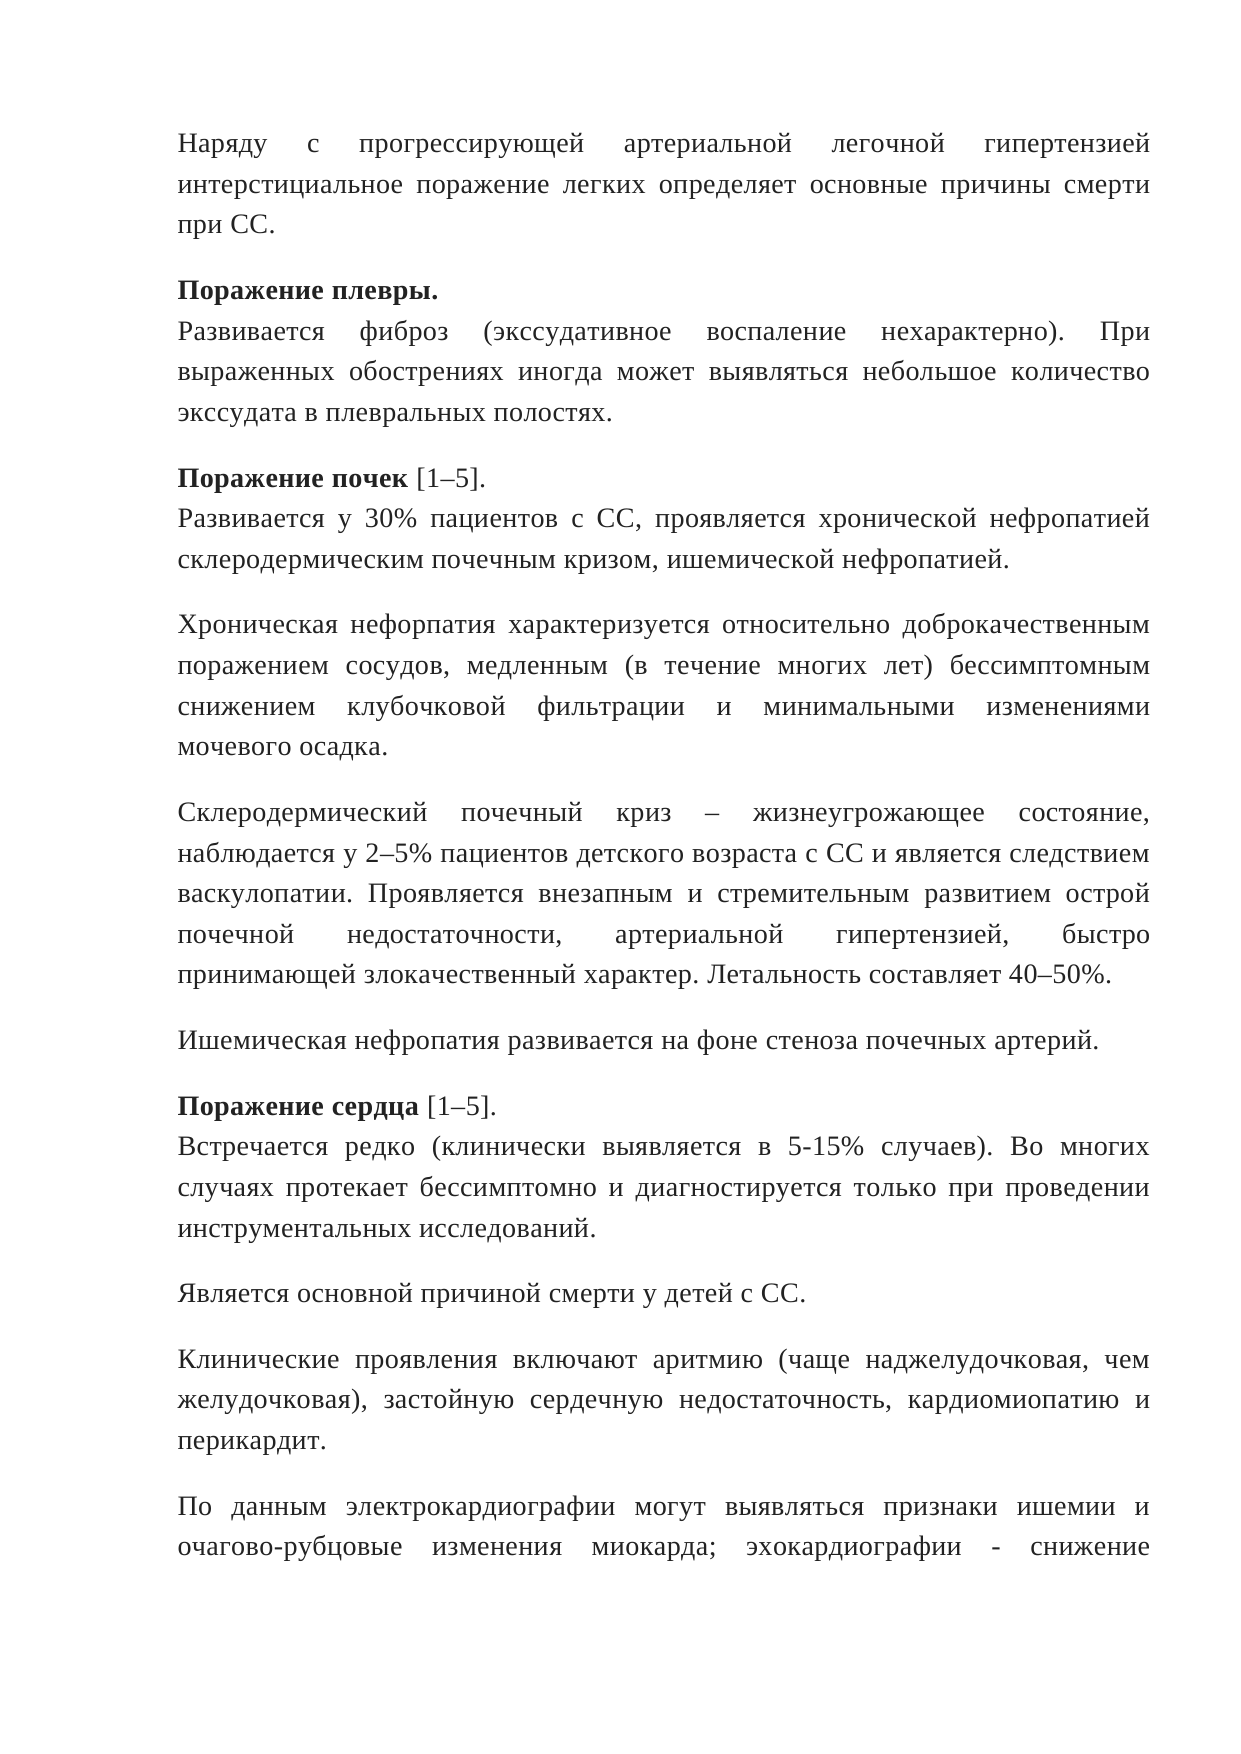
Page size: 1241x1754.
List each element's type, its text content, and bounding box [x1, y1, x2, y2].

text Является основной причиной смерти у детей с СС. [177, 1268, 1152, 1309]
text Поражение сердца [1–5]. [177, 1081, 1152, 1121]
text Наряду с прогрессирующей артериальной легочной гипертензией интерстициальное поражение легких определяет основные причины смерти при СС. [177, 118, 1152, 240]
text Ишемическая нефропатия развивается на фоне стеноза почечных артерий. [177, 1015, 1152, 1056]
text Развивается у 30% пациентов с СС, проявляется хронической нефропатией склеродермическим почечным кризом, ишемической нефропатией. [177, 493, 1152, 574]
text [177, 1481, 1152, 1562]
text Поражение плевры. [177, 265, 1152, 306]
text Склеродермический почечный криз – жизнеугрожающее состояние, наблюдается у 2–5% пациентов детского возраста с СС и является следствием васкулопатии. Проявляется внезапным и стремительным развитием острой почечной недостаточности, артериальной гипертензией, быстро принимающей злокачественный характер. Летальность составляет 40–50%. [177, 787, 1152, 990]
text Клинические проявления включают аритмию (чаще наджелудочковая, чем желудочковая), застойную сердечную недостаточность, кардиомиопатию и перикардит. [177, 1334, 1152, 1456]
text Развивается фиброз (экссудативное воспаление нехарактерно). При выраженных обострениях иногда может выявляться небольшое количество экссудата в плевральных полостях. [177, 306, 1152, 427]
text Встречается редко (клинически выявляется в 5-15% случаев). Во многих случаях протекает бессимптомно и диагностируется только при проведении инструментальных исследований. [177, 1121, 1152, 1243]
text Поражение почек [1–5]. [177, 452, 1152, 493]
text Хроническая нефорпатия характеризуется относительно доброкачественным поражением сосудов, медленным (в течение многих лет) бессимптомным снижением клубочковой фильтрации и минимальными изменениями мочевого осадка. [177, 599, 1152, 762]
